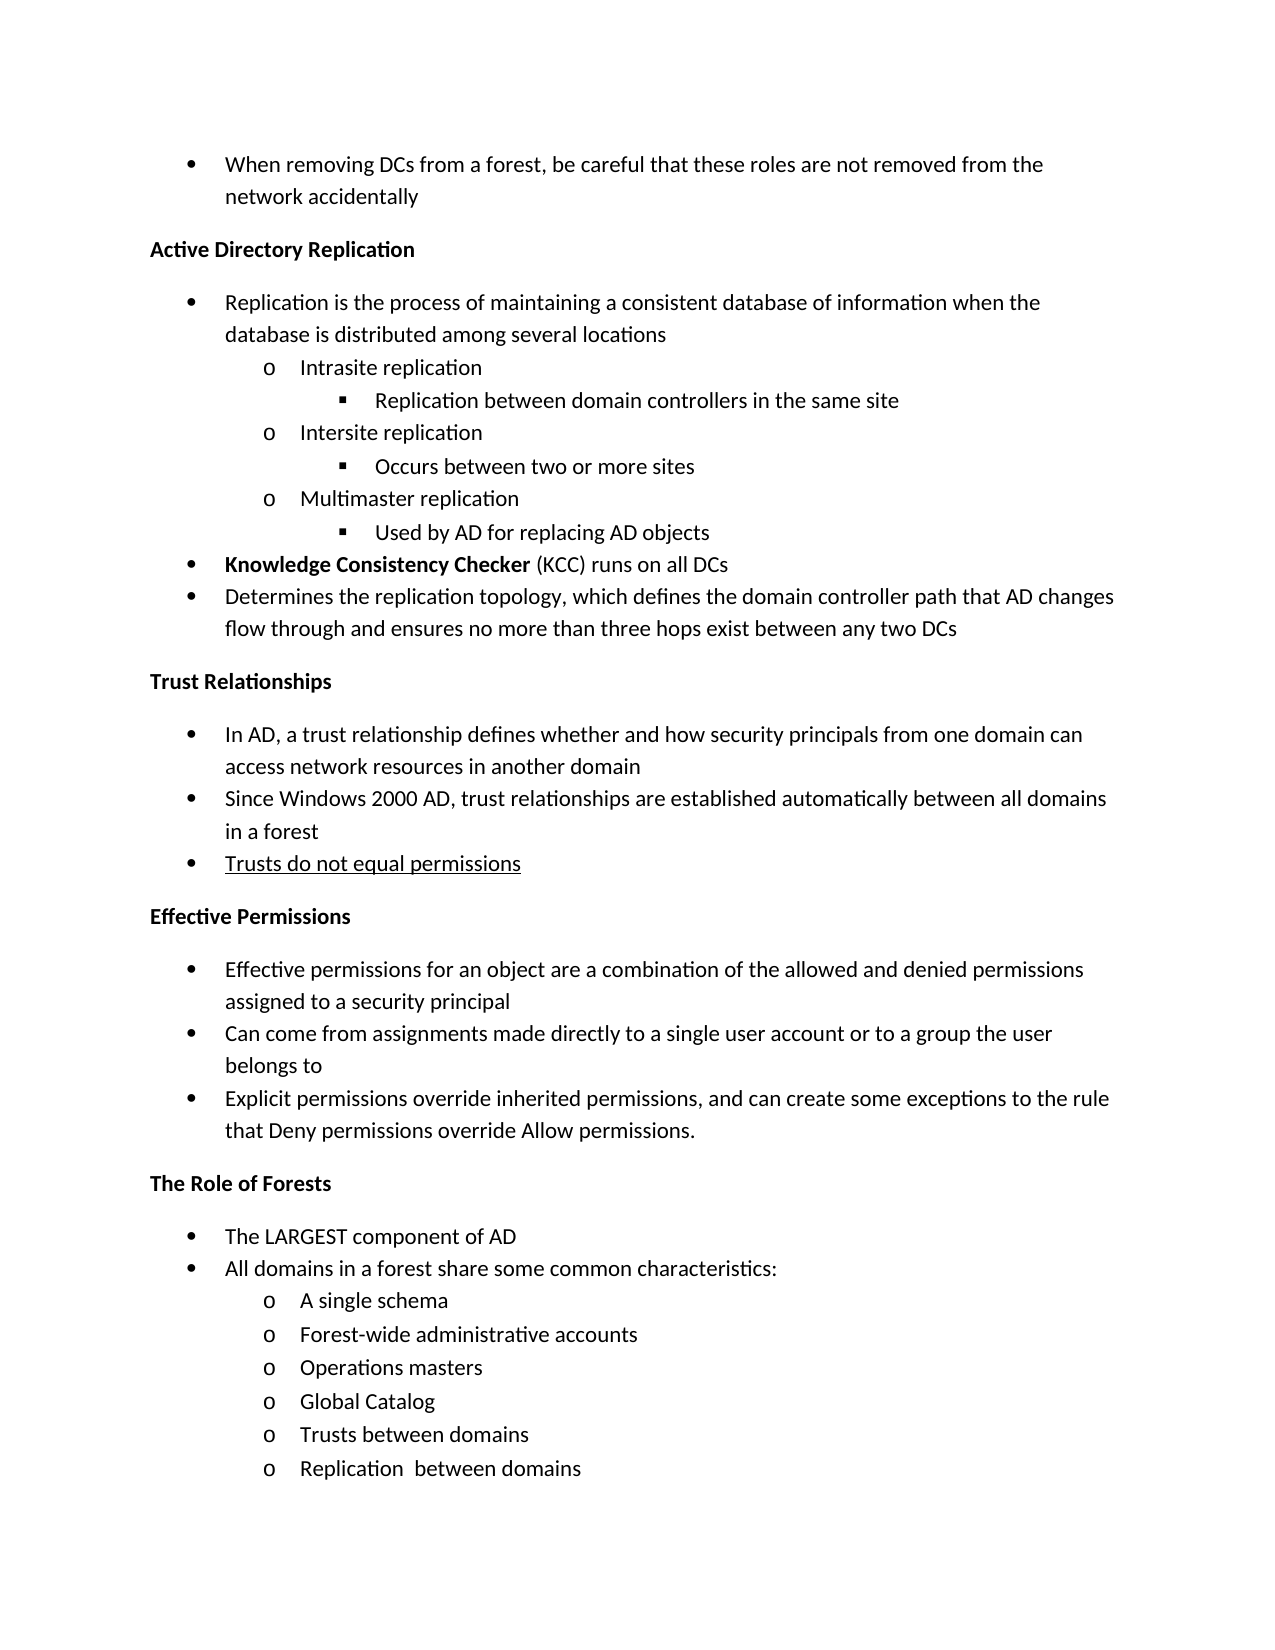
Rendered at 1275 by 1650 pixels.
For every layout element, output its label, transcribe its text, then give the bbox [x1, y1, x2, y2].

text Active Directory Replication [150, 235, 1125, 263]
list Multimaster replication [262, 484, 1125, 513]
list Global Catalog [262, 1387, 1125, 1416]
list Replication between domain controllers in the same site [337, 386, 1125, 414]
text Effective Permissions [150, 902, 1125, 930]
list Operations masters [262, 1353, 1125, 1383]
list Explicit permissions override inherited permissions, and can create some exceptions to the rule that Deny permissions override Allow permissions. [187, 1084, 1125, 1144]
list Occurs between two or more sites [337, 452, 1125, 480]
list All domains in a forest share some common characteristics: [187, 1254, 1125, 1282]
list Can come from assignments made directly to a single user account or to a group the user belongs to [187, 1019, 1125, 1079]
list Replication between domains [262, 1454, 1125, 1483]
list When removing DCs from a forest, be careful that these roles are not removed from the network accidentally [187, 150, 1125, 210]
list Forest-wide administrative accounts [262, 1320, 1125, 1349]
list The LARGEST component of AD [187, 1222, 1125, 1250]
list Determines the replication topology, which defines the domain controller path that AD changes flow through and ensures no more than three hops exist between any two DCs [187, 582, 1125, 642]
list Replication is the process of maintaining a consistent database of information when the database is distributed among several locations [187, 288, 1125, 348]
list Used by AD for replacing AD objects [337, 518, 1125, 546]
text Trust Relationships [150, 667, 1125, 695]
list Since Windows 2000 AD, trust relationships are established automatically between all domains in a forest [187, 784, 1125, 845]
list Knowledge Consistency Checker (KCC) runs on all DCs [187, 550, 1125, 578]
list Trusts between domains [262, 1421, 1125, 1450]
list Intersite replication [262, 418, 1125, 447]
text The Role of Forests [150, 1169, 1125, 1197]
list In AD, a trust relationship defines whether and how security principals from one domain can access network resources in another domain [187, 720, 1125, 780]
list Effective permissions for an object are a combination of the allowed and denied permissions assigned to a security principal [187, 955, 1125, 1015]
list Trusts do not equal permissions [187, 849, 1125, 877]
list A single schema [262, 1286, 1125, 1316]
list Intrasite replication [262, 353, 1125, 382]
